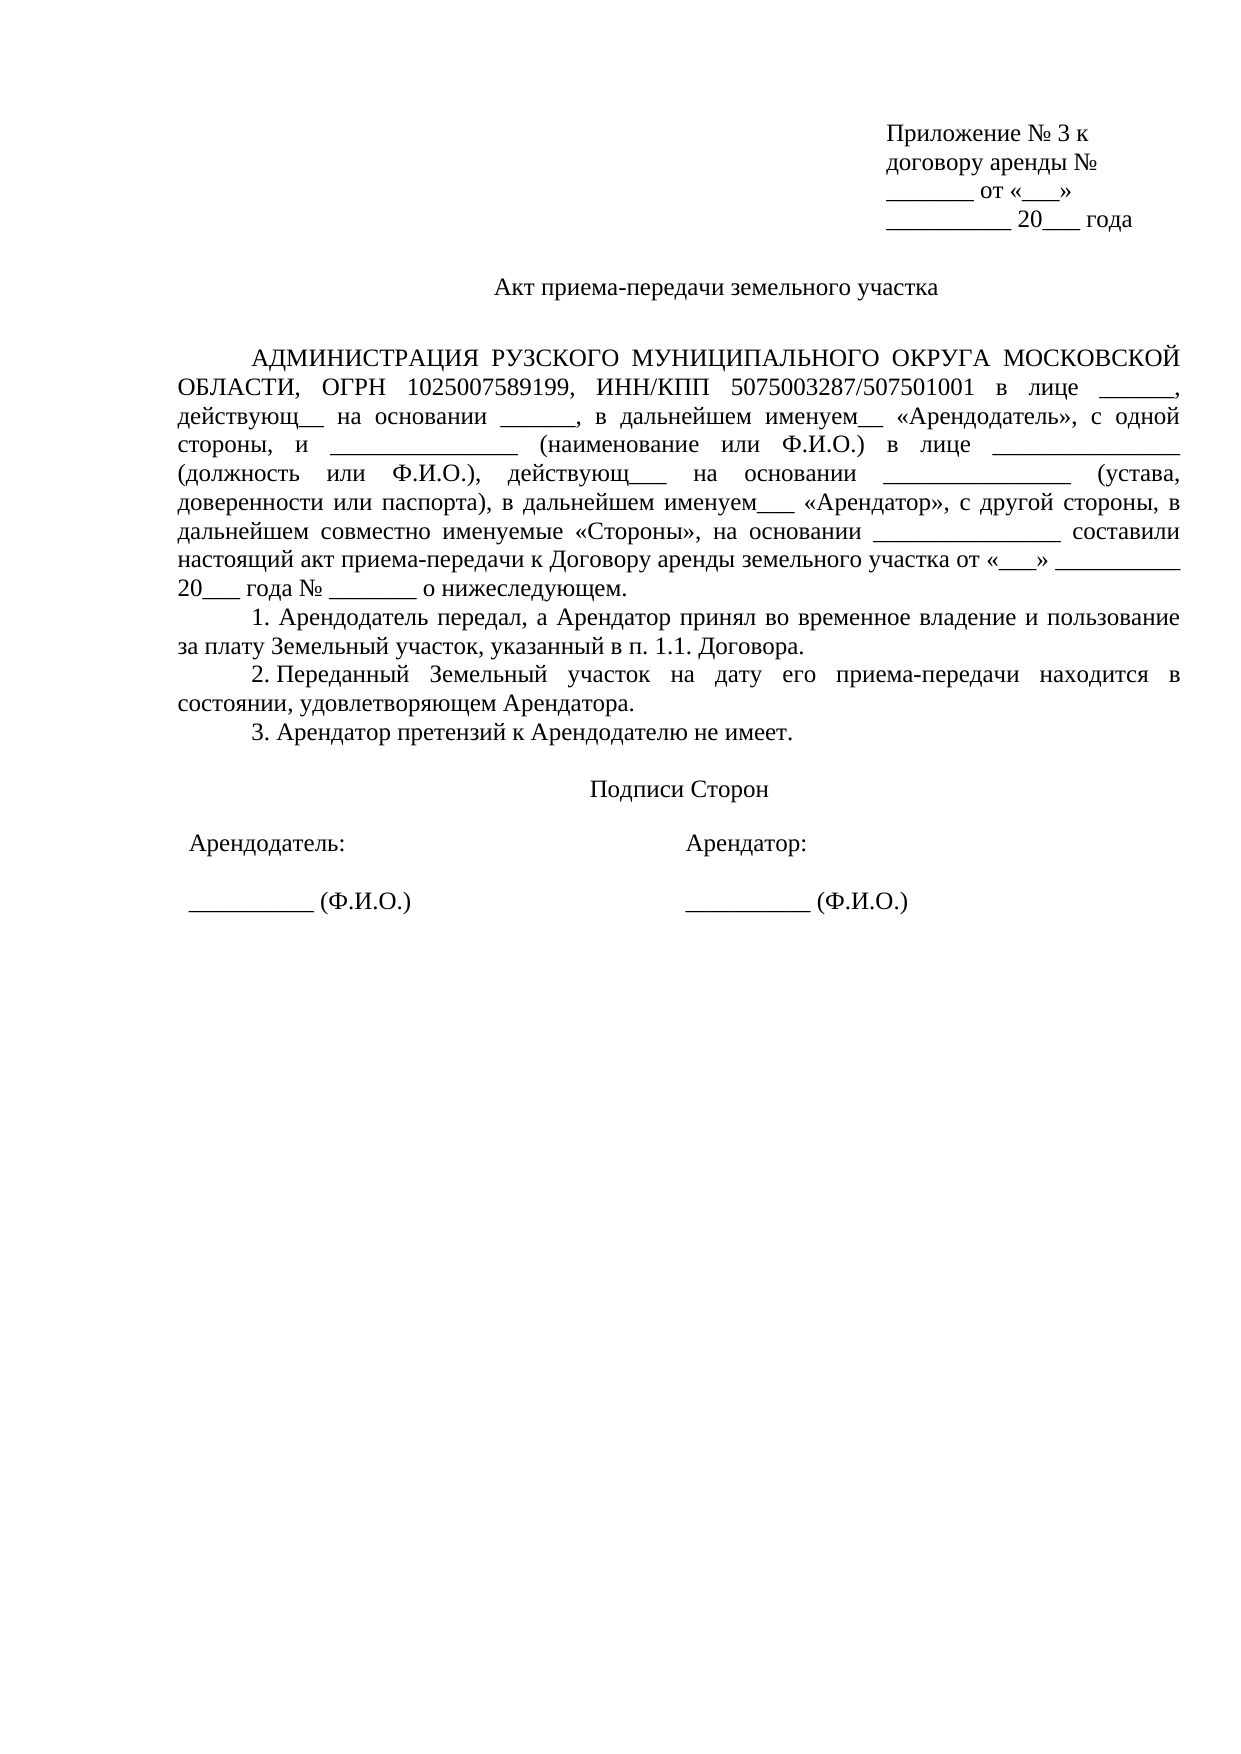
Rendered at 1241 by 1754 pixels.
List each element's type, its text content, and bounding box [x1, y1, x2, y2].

table_header Арендатор: [674, 828, 1171, 886]
text Приложение № 3 к договору аренды № _______ от «___» __________ 20___ года [886, 118, 1181, 233]
text 1. Арендодатель передал, а Арендатор принял во временное владение и пользование за плату Земельный участок, указанный в п. 1.1. Договора. [177, 602, 1181, 659]
text Подписи Сторон [177, 774, 1181, 803]
table_cell __________ (Ф.И.О.) [674, 886, 1171, 914]
text 2. Переданный Земельный участок на дату его приема-передачи находится в состоянии, удовлетворяющем Арендатора. [177, 659, 1181, 717]
text АДМИНИСТРАЦИЯ РУЗСКОГО МУНИЦИПАЛЬНОГО ОКРУГА МОСКОВСКОЙ ОБЛАСТИ, ОГРН 1025007589199, ИНН/КПП 5075003287/507501001 в лице ______, действующ__ на основании ______, в дальнейшем именуем__ «Арендодатель», с одной стороны, и _______________ (наименование или Ф.И.О.) в лице _______________ (должность или Ф.И.О.), действующ___ на основании _______________ (устава, доверенности или паспорта), в дальнейшем именуем___ «Арендатор», с другой стороны, в дальнейшем совместно именуемые «Стороны», на основании _______________ составили настоящий акт приема-передачи к Договору аренды земельного участка от «___» __________ 20___ года № _______ о нижеследующем. [177, 343, 1181, 602]
text 3. Арендатор претензий к Арендодателю не имеет. [177, 717, 1181, 746]
text Акт приема-передачи земельного участка [177, 272, 1181, 300]
table_cell __________ (Ф.И.О.) [177, 886, 674, 914]
table_header Арендодатель: [177, 828, 674, 886]
